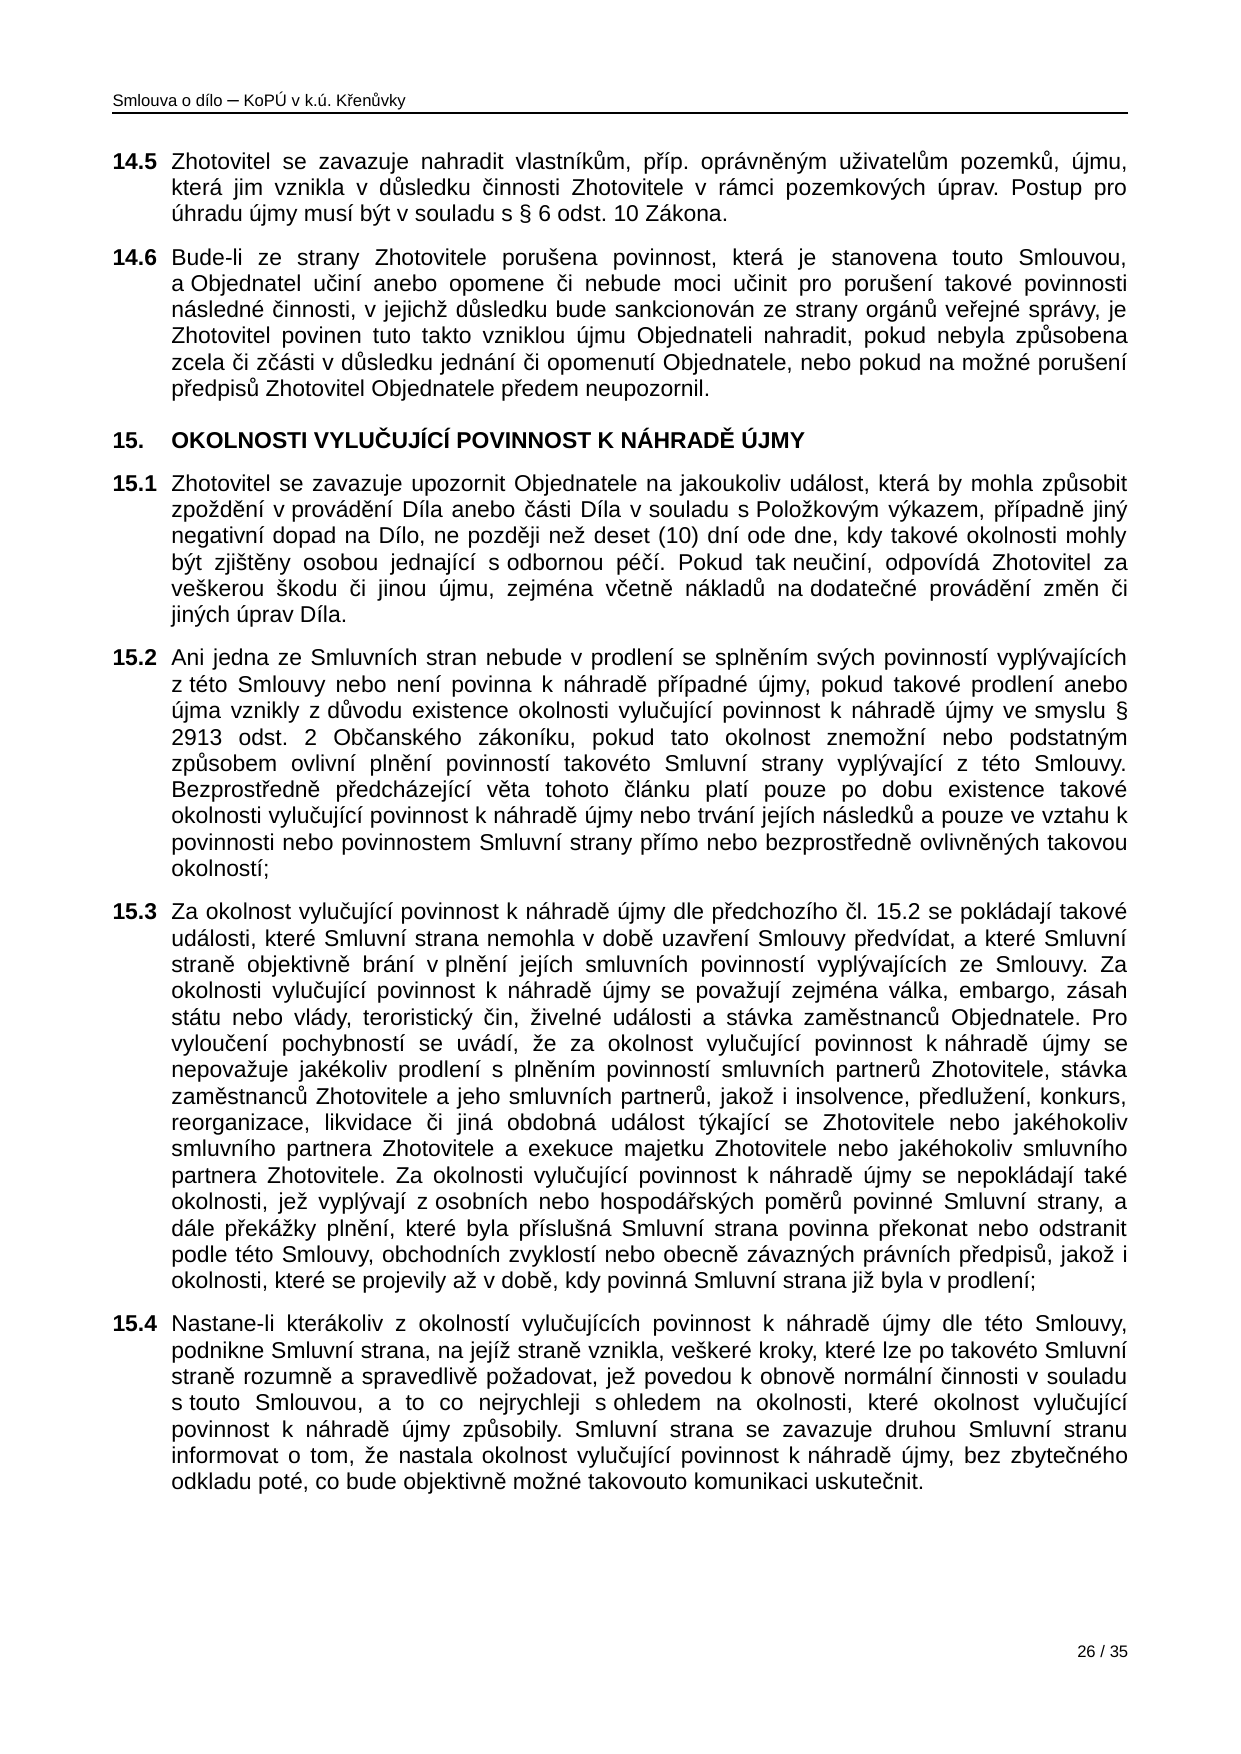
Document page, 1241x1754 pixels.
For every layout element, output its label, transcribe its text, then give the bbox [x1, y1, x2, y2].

text Bude-li ze strany Zhotovitele porušena povinnost, která je stanovena touto Smlouvou, a Objednatel učiní anebo opomene či nebude moci učinit pro porušení takové povinnosti následné činnosti, v jejichž důsledku bude sankcionován ze strany orgánů veřejné správy, je Zhotovitel povinen tuto takto vzniklou újmu Objednateli nahradit, pokud nebyla způsobena zcela či zčásti v důsledku jednání či opomenutí Objednatele, nebo pokud na možné porušení předpisů Zhotovitel Objednatele předem neupozornil. [112, 243, 1128, 402]
text Za okolnost vylučující povinnost k náhradě újmy dle předchozího čl. 15.2 se pokládají takové události, které Smluvní strana nemohla v době uzavření Smlouvy předvídat, a které Smluvní straně objektivně brání v plnění jejích smluvních povinností vyplývajících ze Smlouvy. Za okolnosti vylučující povinnost k náhradě újmy se považují zejména válka, embargo, zásah státu nebo vlády, teroristický čin, živelné události a stávka zaměstnanců Objednatele. Pro vyloučení pochybností se uvádí, že za okolnost vylučující povinnost k náhradě újmy se nepovažuje jakékoliv prodlení s plněním povinností smluvních partnerů Zhotovitele, stávka zaměstnanců Zhotovitele a jeho smluvních partnerů, jakož i insolvence, předlužení, konkurs, reorganizace, likvidace či jiná obdobná událost týkající se Zhotovitele nebo jakéhokoliv smluvního partnera Zhotovitele a exekuce majetku Zhotovitele nebo jakéhokoliv smluvního partnera Zhotovitele. Za okolnosti vylučující povinnost k náhradě újmy se nepokládají také okolnosti, jež vyplývají z osobních nebo hospodářských poměrů povinné Smluvní strany, a dále překážky plnění, které byla příslušná Smluvní strana povinna překonat nebo odstranit podle této Smlouvy, obchodních zvyklostí nebo obecně závazných právních předpisů, jakož i okolnosti, které se projevily až v době, kdy povinná Smluvní strana již byla v prodlení; [112, 898, 1128, 1293]
text Ani jedna ze Smluvních stran nebude v prodlení se splněním svých povinností vyplývajících z této Smlouvy nebo není povinna k náhradě případné újmy, pokud takové prodlení anebo újma vznikly z důvodu existence okolnosti vylučující povinnost k náhradě újmy ve smyslu § 2913 odst. 2 Občanského zákoníku, pokud tato okolnost znemožní nebo podstatným způsobem ovlivní plnění povinností takovéto Smluvní strany vyplývající z této Smlouvy. Bezprostředně předcházející věta tohoto článku platí pouze po dobu existence takové okolnosti vylučující povinnost k náhradě újmy nebo trvání jejích následků a pouze ve vztahu k povinnosti nebo povinnostem Smluvní strany přímo nebo bezprostředně ovlivněných takovou okolností; [112, 644, 1128, 882]
text Nastane-li kterákoliv z okolností vylučujících povinnost k náhradě újmy dle této Smlouvy, podnikne Smluvní strana, na jejíž straně vznikla, veškeré kroky, které lze po takovéto Smluvní straně rozumně a spravedlivě požadovat, jež povedou k obnově normální činnosti v souladu s touto Smlouvou, a to co nejrychleji s ohledem na okolnosti, které okolnost vylučující povinnost k náhradě újmy způsobily. Smluvní strana se zavazuje druhou Smluvní stranu informovat o tom, že nastala okolnost vylučující povinnost k náhradě újmy, bez zbytečného odkladu poté, co bude objektivně možné takovouto komunikaci uskutečnit. [112, 1310, 1128, 1495]
text Zhotovitel se zavazuje nahradit vlastníkům, příp. oprávněným uživatelům pozemků, újmu, která jim vznikla v důsledku činnosti Zhotovitele v rámci pozemkových úprav. Postup pro úhradu újmy musí být v souladu s § 6 odst. 10 Zákona. [112, 148, 1128, 227]
text Zhotovitel se zavazuje upozornit Objednatele na jakoukoliv událost, která by mohla způsobit zpoždění v provádění Díla anebo části Díla v souladu s Položkovým výkazem, případně jiný negativní dopad na Dílo, ne později než deset (10) dní ode dne, kdy takové okolnosti mohly být zjištěny osobou jednající s odbornou péčí. Pokud tak neučiní, odpovídá Zhotovitel za veškerou škodu či jinou újmu, zejména včetně nákladů na dodatečné provádění změn či jiných úprav Díla. [112, 469, 1128, 628]
text Okolnosti vylučující povinnost k náhradě újmy [112, 427, 1128, 453]
